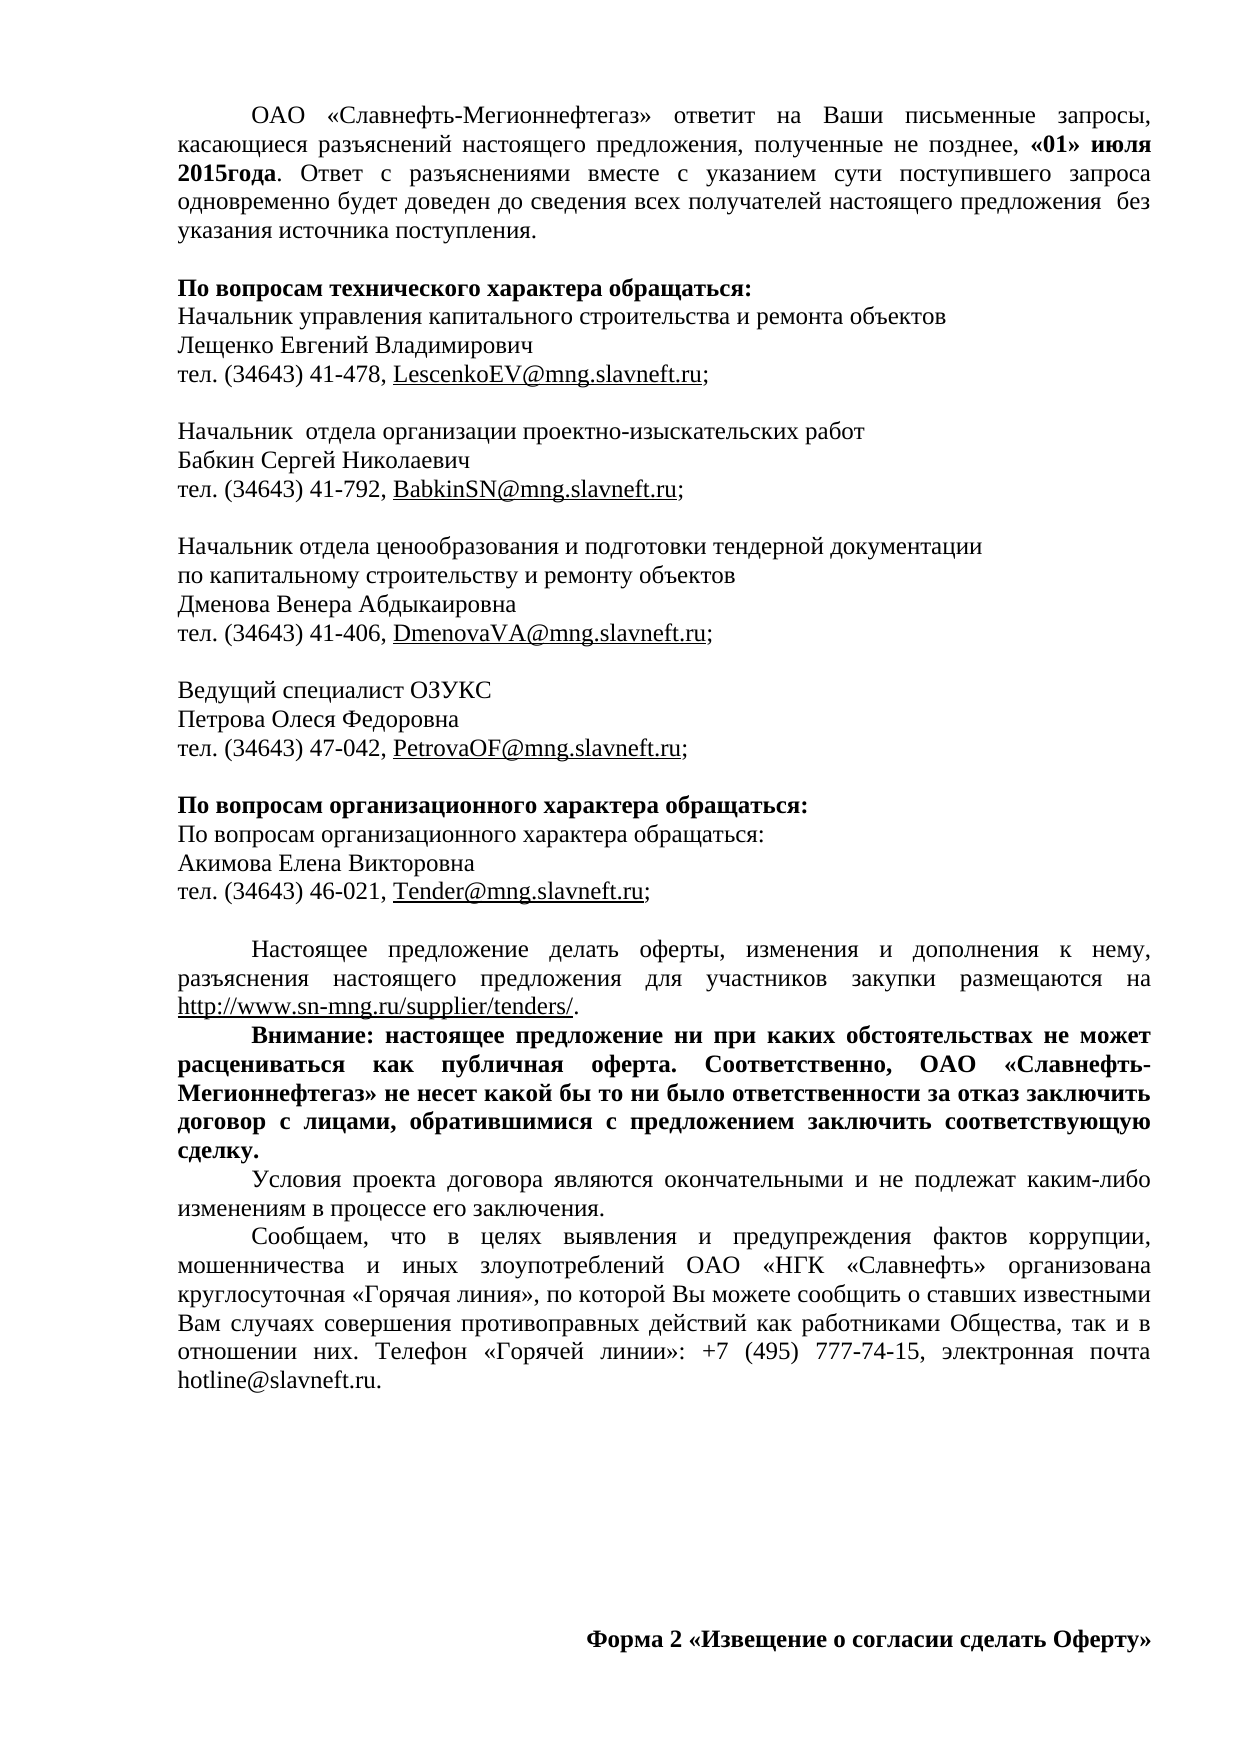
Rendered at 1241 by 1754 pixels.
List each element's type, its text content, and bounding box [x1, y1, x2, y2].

text По вопросам технического характера обращаться: [177, 273, 1152, 301]
text По вопросам организационного характера обращаться: [177, 819, 1152, 848]
text Условия проекта договора являются окончательными и не подлежат каким-либо изменениям в процессе его заключения. [177, 1164, 1152, 1221]
text Начальник отдела ценообразования и подготовки тендерной документации [177, 531, 1152, 560]
text Начальник управления капитального строительства и ремонта объектов [177, 301, 1152, 330]
text тел. (34643) 41-406, DmenovaVA@mng.slavneft.ru; [177, 618, 1152, 646]
text Внимание: настоящее предложение ни при каких обстоятельствах не может расцениваться как публичная оферта. Соответственно, ОАО «Славнефть-Мегионнефтегаз» не несет какой бы то ни было ответственности за отказ заключить договор с лицами, обратившимися с предложением заключить соответствующую сделку. [177, 1020, 1152, 1164]
text По вопросам организационного характера обращаться: [177, 790, 1152, 819]
text Начальник отдела организации проектно-изыскательских работ [177, 416, 1152, 445]
text тел. (34643) 46-021, Tender@mng.slavneft.ru; [177, 876, 1152, 905]
text тел. (34643) 41-792, BabkinSN@mng.slavneft.ru; [177, 474, 1152, 503]
text Акимова Елена Викторовна [177, 848, 1152, 876]
text Бабкин Сергей Николаевич [177, 445, 1152, 474]
text Настоящее предложение делать оферты, изменения и дополнения к нему, разъяснения настоящего предложения для участников закупки размещаются на http://www.sn-mng.ru/supplier/tenders/. [177, 934, 1152, 1020]
text Сообщаем, что в целях выявления и предупреждения фактов коррупции, мошенничества и иных злоупотреблений ОАО «НГК «Славнефть» организована круглосуточная «Горячая линия», по которой Вы можете сообщить о ставших известными Вам случаях совершения противоправных действий как работниками Общества, так и в отношении них. Телефон «Горячей линии»: +7 (495) 777-74-15, электронная почта hotline@slavneft.ru. [177, 1221, 1152, 1394]
text ОАО «Славнефть-Мегионнефтегаз» ответит на Ваши письменные запросы, касающиеся разъяснений настоящего предложения, полученные не позднее, «01» июля 2015года. Ответ с разъяснениями вместе с указанием сути поступившего запроса одновременно будет доведен до сведения всех получателей настоящего предложения без указания источника поступления. [177, 100, 1152, 244]
text Дменова Венера Абдыкаировна [177, 589, 1152, 618]
text по капитальному строительству и ремонту объектов [177, 560, 1152, 589]
text Лещенко Евгений Владимирович [177, 330, 1152, 359]
text Форма 2 «Извещение о согласии сделать Оферту» [177, 1624, 1152, 1653]
text Петрова Олеся Федоровна [177, 704, 1152, 733]
text тел. (34643) 47-042, РetrovaOF@mng.slavneft.ru; [177, 733, 1152, 761]
text Ведущий специалист ОЗУКС [177, 675, 1152, 704]
text тел. (34643) 41-478, LescenkoEV@mng.slavneft.ru; [177, 359, 1152, 388]
